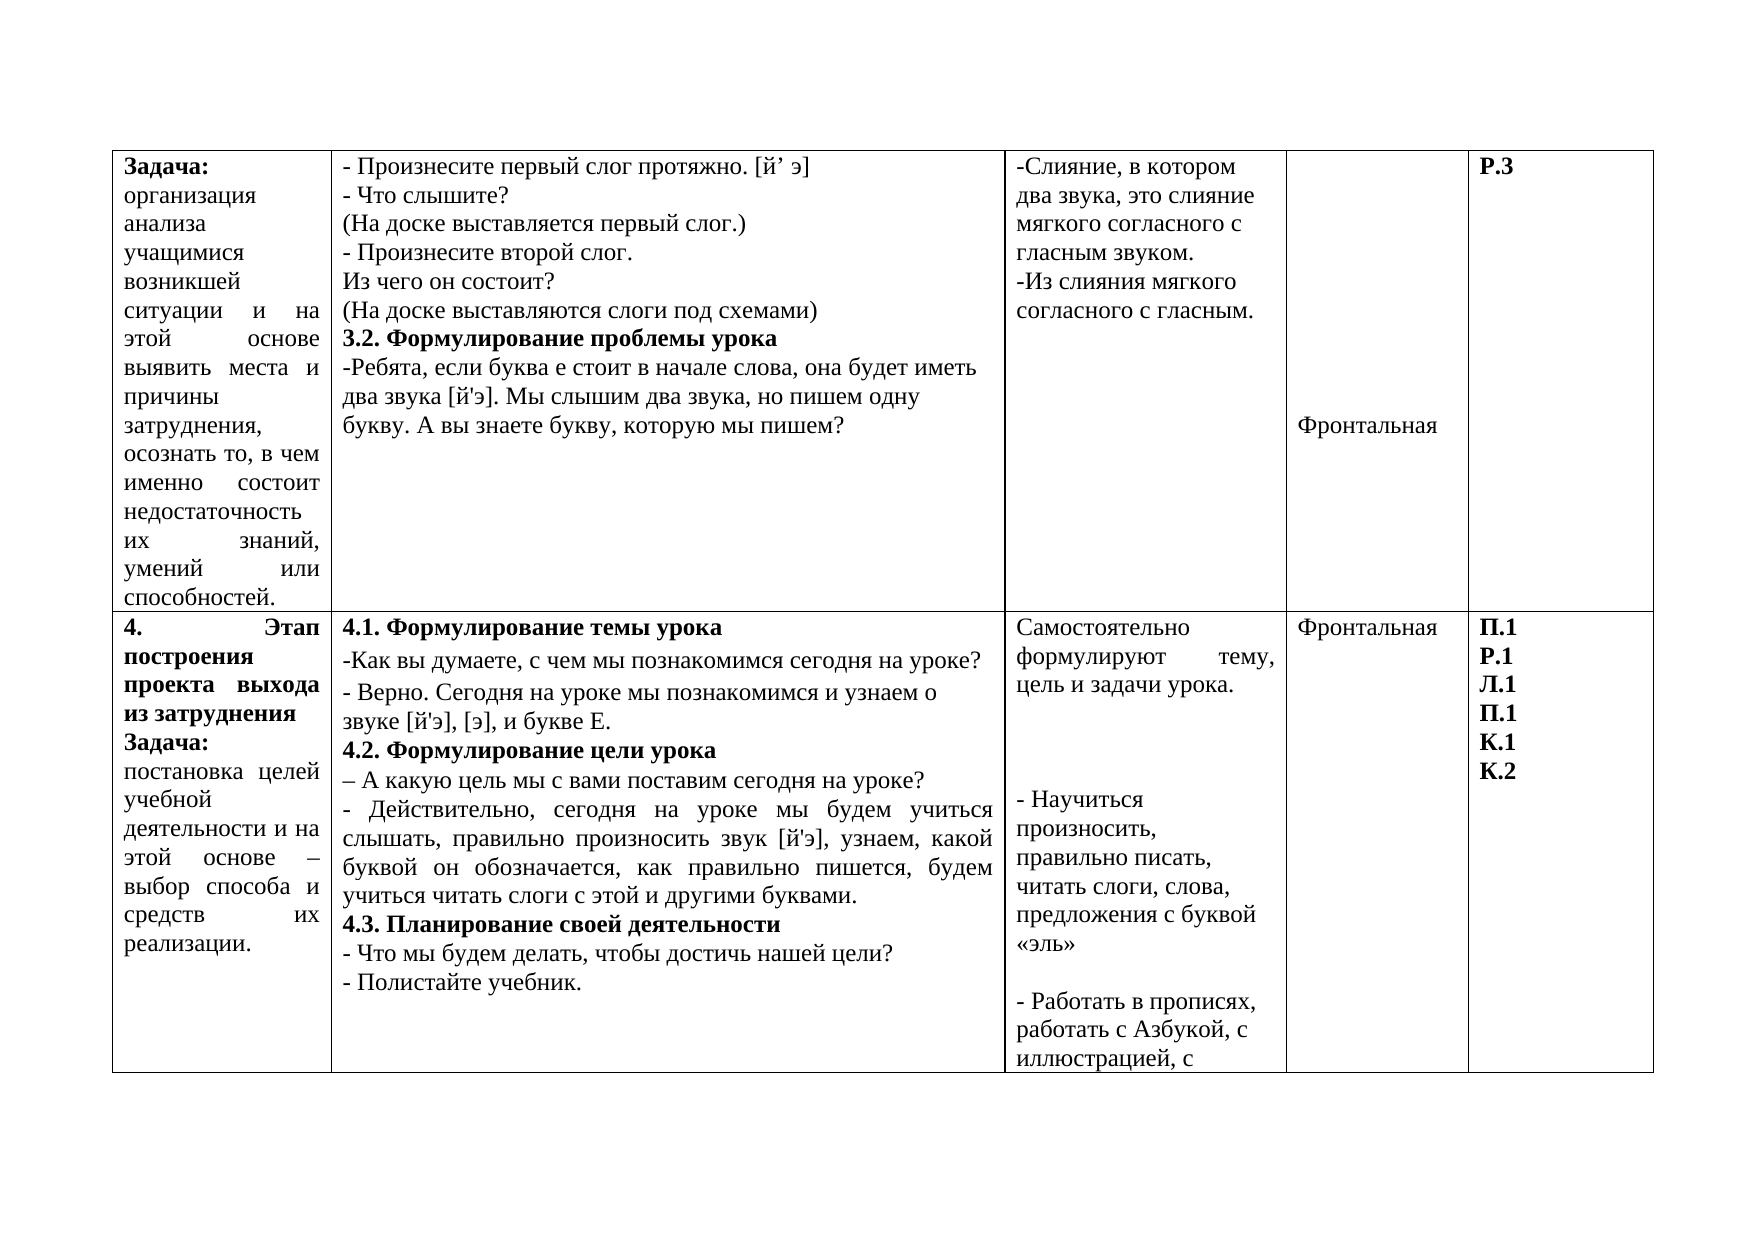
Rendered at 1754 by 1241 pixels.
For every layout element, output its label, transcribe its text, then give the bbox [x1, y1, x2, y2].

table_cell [1006, 612, 1286, 1072]
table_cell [332, 612, 1004, 1072]
table_cell Фронтальная [1287, 612, 1468, 1072]
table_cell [1469, 151, 1653, 611]
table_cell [1287, 151, 1468, 611]
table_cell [113, 151, 331, 611]
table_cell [113, 612, 331, 1072]
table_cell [1469, 612, 1653, 1072]
